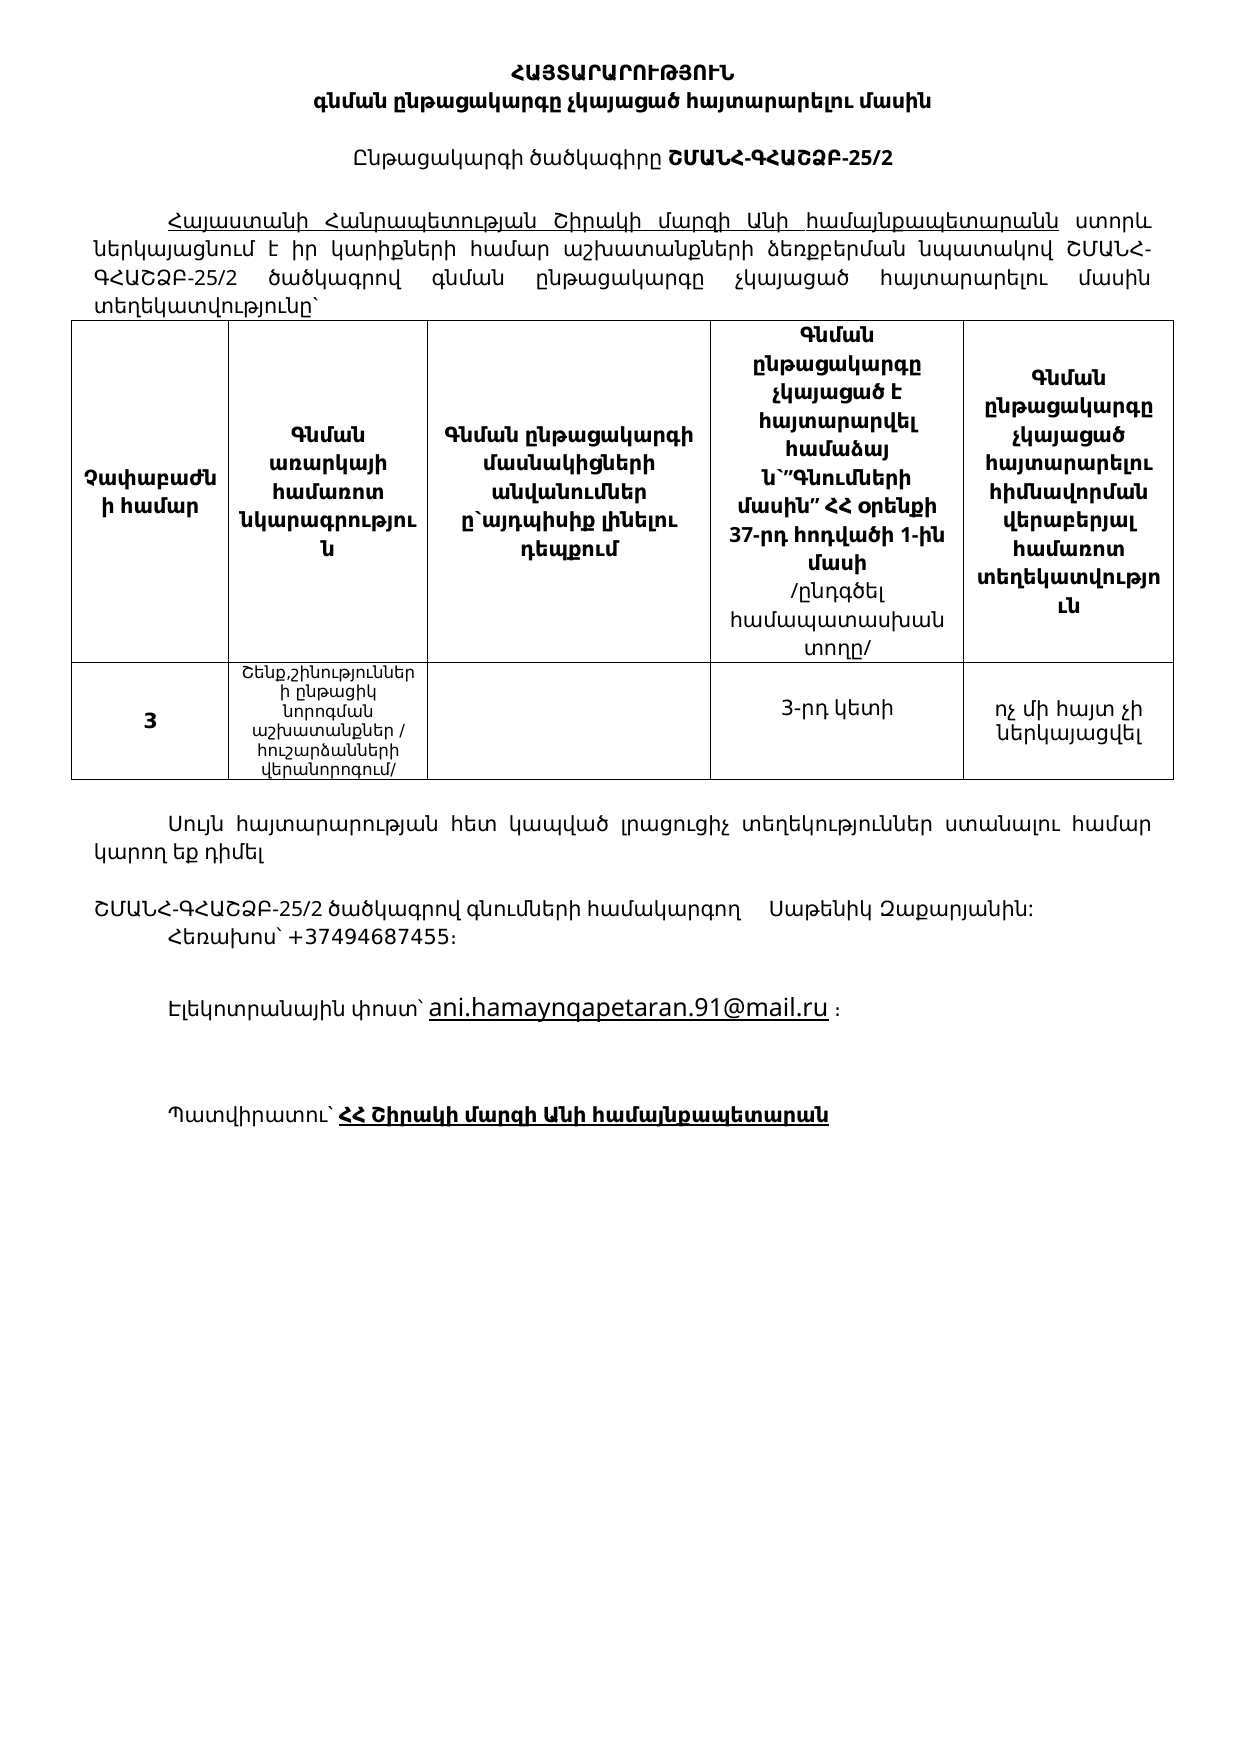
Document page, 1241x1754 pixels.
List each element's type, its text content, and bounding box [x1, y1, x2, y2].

table_cell Շենք,շինությունների ընթացիկ նորոգման աշխատանքներ / հուշարձանների վերանորոգում/ [229, 663, 427, 779]
text Հայաստանի Հանրապետության Շիրակի մարզի Անի համայնքապետարանն ստորև ներկայացնում է իր կարիքների համար աշխատանքների ձեռքբերման նպատակով ՇՄԱՆՀ-ԳՀԱՇՁԲ-25/2 ծածկագրով գնման ընթացակարգը չկայացած հայտարարելու մասին տեղեկատվությունը` [94, 206, 1152, 319]
text Էլեկոտրանային փոստ՝ ani.hamaynqapetaran.91@mail.ru ։ [94, 990, 1152, 1024]
table_header Գնման ընթացակարգը չկայացած է հայտարարվել համաձայն`”Գնումների մասին” ՀՀ օրենքի 37-րդ հոդվածի 1-ին մասի /ընդգծել համապատասխան տողը/ [711, 321, 963, 662]
text ՇՄԱՆՀ-ԳՀԱՇՁԲ-25/2 ծածկագրով գնումների համակարգող Սաթենիկ Զաքարյանին: [94, 894, 1152, 922]
table_cell ոչ մի հայտ չի ներկայացվել [964, 663, 1173, 779]
text Հեռախոս՝ +37494687455։ [94, 922, 1152, 951]
table_cell 3 [72, 663, 228, 779]
subtitle Ընթացակարգի ծածկագիրը ՇՄԱՆՀ-ԳՀԱՇՁԲ-25/2 [94, 143, 1152, 172]
text Սույն հայտարարության հետ կապված լրացուցիչ տեղեկություններ ստանալու համար կարող եք դիմել [94, 809, 1152, 866]
text գնման ընթացակարգը չկայացած հայտարարելու մասին [94, 86, 1152, 115]
table_header Գնման ընթացակարգի մասնակիցների անվանումները`այդպիսիք լինելու դեպքում [428, 321, 710, 662]
text ՀԱՅՏԱՐԱՐՈՒԹՅՈՒՆ [94, 58, 1152, 86]
table_header Գնման ընթացակարգը չկայացած հայտարարելու հիմնավորման վերաբերյալ համառոտ տեղեկատվություն [964, 321, 1173, 662]
text Պատվիրատու` ՀՀ Շիրակի մարզի Անի համայնքապետարան [94, 1100, 1152, 1128]
table_cell [428, 663, 710, 779]
table_cell 3-րդ կետի [711, 663, 963, 779]
table_header Չափաբաժնի համար [72, 321, 228, 662]
table_header Գնման առարկայի համառոտ նկարագրություն [229, 321, 427, 662]
